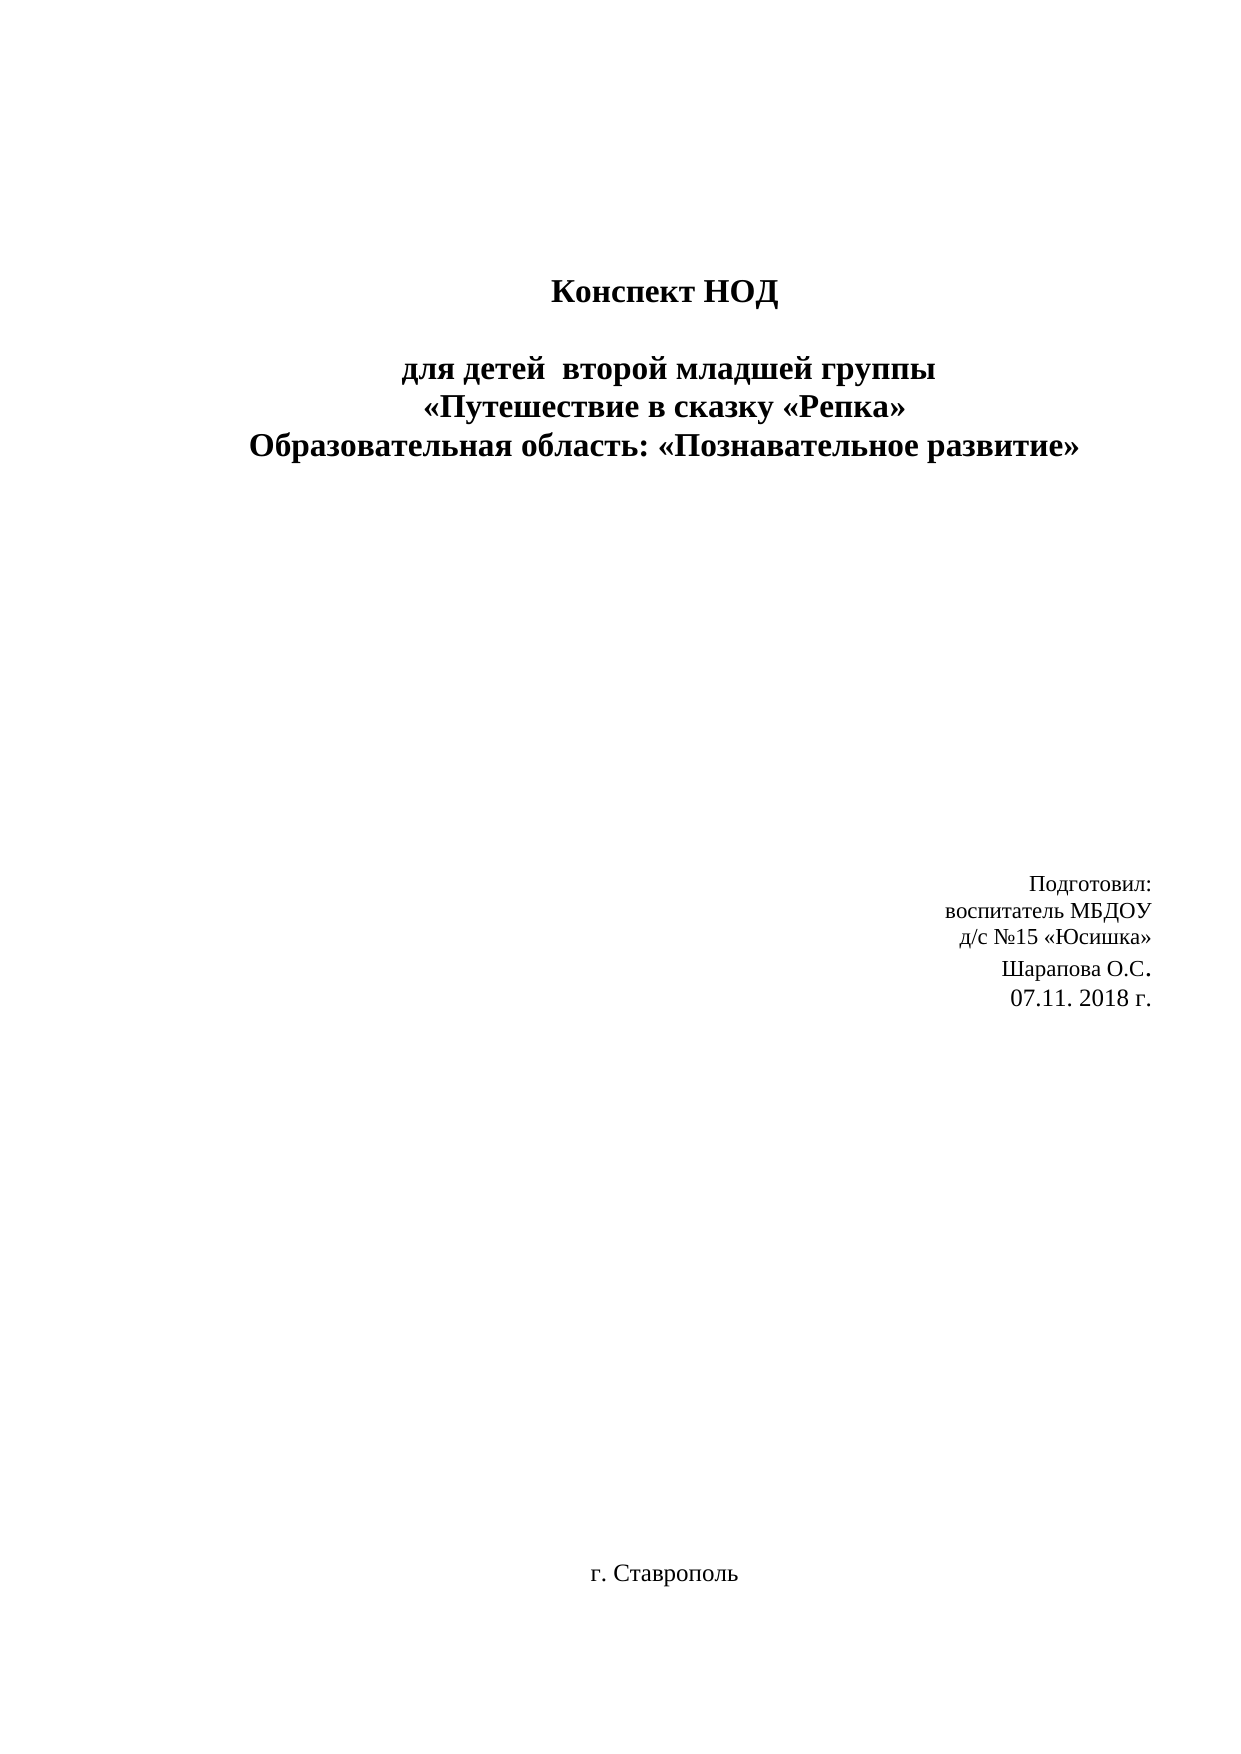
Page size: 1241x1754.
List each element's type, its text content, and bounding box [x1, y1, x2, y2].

text г. Ставрополь [177, 1558, 1152, 1587]
text Конспект НОД [177, 271, 1152, 310]
text Шарапова О.С. [767, 949, 1152, 983]
text Образовательная область: «Познавательное развитие» [177, 425, 1152, 463]
text для детей второй младшей группы [177, 348, 1152, 386]
text Подготовил: [767, 870, 1152, 897]
text воспитатель МБДОУ [767, 897, 1152, 923]
text 07.11. 2018 г. [767, 983, 1152, 1012]
text «Путешествие в сказку «Репка» [177, 386, 1152, 425]
text д/с №15 «Юсишка» [767, 923, 1152, 949]
